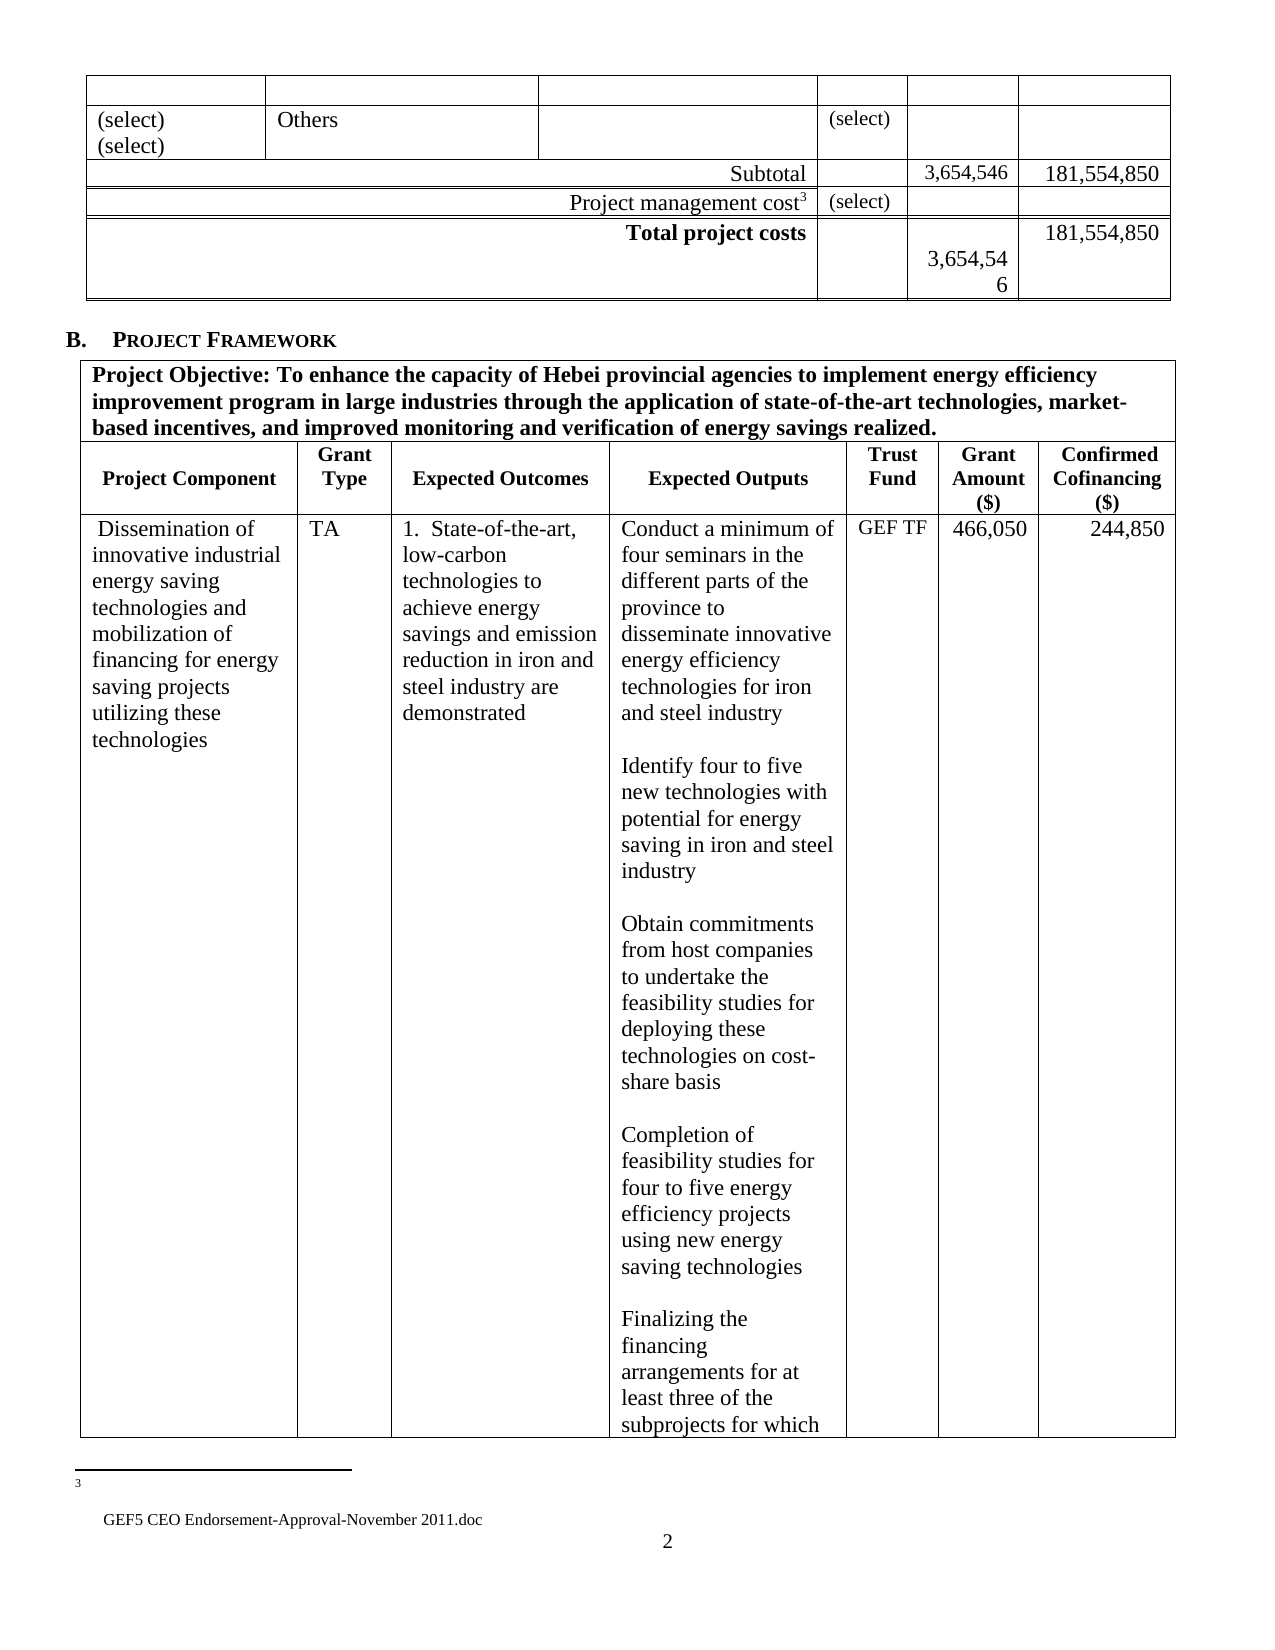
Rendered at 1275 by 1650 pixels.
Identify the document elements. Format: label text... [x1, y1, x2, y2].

table_cell Project management cost [87, 189, 817, 215]
table_cell [1019, 76, 1170, 105]
table_cell Subtotal [87, 160, 817, 186]
table_cell Grant Type [298, 442, 391, 514]
table_cell Trust Fund [847, 442, 938, 514]
table_cell 181,554,850 [1019, 160, 1170, 186]
table_cell [87, 76, 265, 105]
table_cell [392, 515, 609, 1437]
table_cell 181,554,850 [1019, 219, 1170, 298]
table_cell Expected Outputs [610, 442, 846, 514]
table_header Project Objective: To enhance the capacity of Hebei provincial agencies to implement energy efficiency improvement program in large industries through the application of state-of-the-art technologies, market-based incentives, and improved monitoring and verification of energy savings realized. [81, 361, 1175, 441]
table_cell Project Component [81, 442, 297, 514]
table_cell [818, 106, 907, 158]
table_cell [539, 76, 817, 105]
table_cell Grant Amount ($) [939, 442, 1038, 514]
table_cell [908, 106, 1018, 158]
table_cell [1019, 187, 1170, 215]
table_cell [818, 76, 907, 105]
table_cell [1019, 106, 1170, 158]
table_cell 3,654,546 [908, 219, 1018, 298]
table_cell [818, 219, 907, 298]
table_cell 3,654,546 [908, 160, 1018, 186]
table_cell 244,850 [1039, 515, 1175, 1437]
table_cell [266, 76, 538, 105]
table_cell [87, 106, 265, 158]
table_cell Confirmed Cofinancing ($) [1039, 442, 1175, 514]
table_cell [81, 515, 297, 1437]
table_cell [908, 76, 1018, 105]
table_cell [818, 187, 907, 215]
table_cell [847, 515, 938, 1437]
table_cell [908, 187, 1018, 215]
table_cell [539, 106, 817, 158]
table_cell [818, 160, 907, 186]
table_cell Others [266, 106, 538, 158]
table_cell Total project costs [87, 219, 817, 298]
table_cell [610, 515, 846, 1437]
table_cell Expected Outcomes [392, 442, 609, 514]
table_cell 466,050 [939, 515, 1038, 1437]
table_cell [298, 515, 391, 1437]
list Project Framework [66, 326, 1181, 352]
